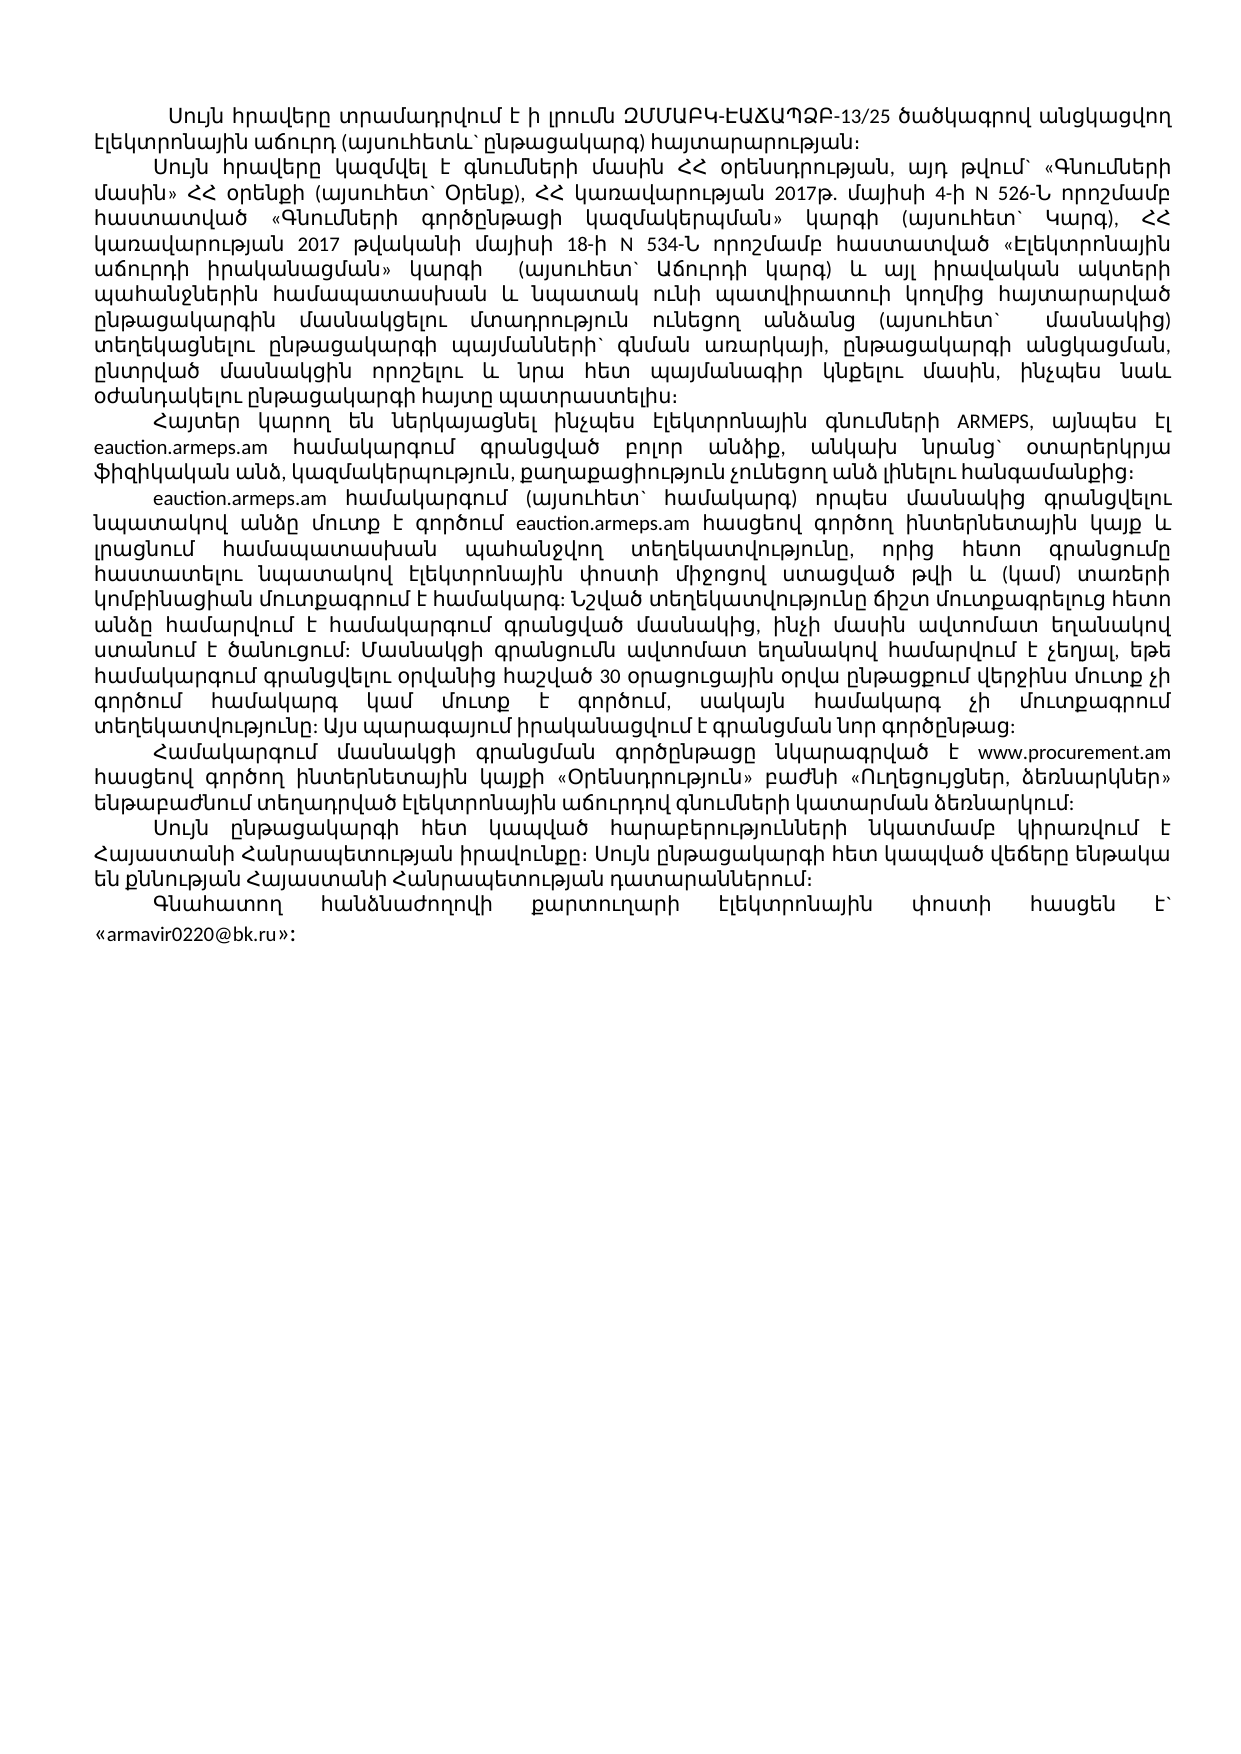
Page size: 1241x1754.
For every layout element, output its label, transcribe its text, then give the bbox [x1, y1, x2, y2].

text Հայտեր կարող են ներկայացնել ինչպես էլեկտրոնային գնումների ARMEPS, այնպես էլ eauction.armeps.am համակարգում գրանցված բոլոր անձիք, անկախ նրանց` օտարերկրյա ֆիզիկական անձ, կազմակերպություն, քաղաքացիություն չունեցող անձ լինելու հանգամանքից։ [94, 409, 1171, 485]
text Համակարգում մասնակցի գրանցման գործընթացը նկարագրված է www.procurement.am հասցեով գործող ինտերնետային կայքի «Օրենսդրություն» բաժնի «Ուղեցույցներ, ձեռնարկներ» ենթաբաժնում տեղադրված էլեկտրոնային աճուրդով գնումների կատարման ձեռնարկում: [94, 739, 1171, 815]
text Սույն հրավերը կազմվել է գնումների մասին ՀՀ օրենսդրության, այդ թվում` «Գնումների մասին» ՀՀ օրենքի (այսուհետ` Օրենք), ՀՀ կառավարության 2017թ. մայիսի 4-ի N 526-Ն որոշմամբ հաստատված «Գնումների գործընթացի կազմակերպման» կարգի (այսուհետ` Կարգ), ՀՀ կառավարության 2017 թվականի մայիսի 18-ի N 534-Ն որոշմամբ հաստատված «Էլեկտրոնային աճուրդի իրականացման» կարգի (այսուհետ` Աճուրդի կարգ) և այլ իրավական ակտերի պահանջներին համապատասխան և նպատակ ունի պատվիրատուի կողմից հայտարարված ընթացակարգին մասնակցելու մտադրություն ունեցող անձանց (այսուհետ` մասնակից) տեղեկացնելու ընթացակարգի պայմանների` գնման առարկայի, ընթացակարգի անցկացման, ընտրված մասնակցին որոշելու և նրա հետ պայմանագիր կնքելու մասին, ինչպես նաև օժանդակելու ընթացակարգի հայտը պատրաստելիս։ [94, 154, 1171, 409]
text Սույն ընթացակարգի հետ կապված հարաբերությունների նկատմամբ կիրառվում է Հայաստանի Հանրապետության իրավունքը։ Սույն ընթացակարգի հետ կապված վեճերը ենթակա են քննության Հայաստանի Հանրապետության դատարաններում։ [94, 815, 1171, 892]
text Սույն հրավերը տրամադրվում է ի լրումն ԶՄՄԱԲԿ-ԷԱՃԱՊՁԲ-13/25 ծածկագրով անցկացվող էլեկտրոնային աճուրդ (այսուհետև` ընթացակարգ) հայտարարության։ [94, 104, 1171, 154]
text Գնահատող հանձնաժողովի քարտուղարի էլեկտրոնային փոստի հասցեն է` «armavir0220@bk.ru»: [94, 892, 1171, 948]
text eauction.armeps.am համակարգում (այսուհետ` համակարգ) որպես մասնակից գրանցվելու նպատակով անձը մուտք է գործում eauction.armeps.am հասցեով գործող ինտերնետային կայք և լրացնում համապատասխան պահանջվող տեղեկատվությունը, որից հետո գրանցումը հաստատելու նպատակով էլեկտրոնային փոստի միջոցով ստացված թվի և (կամ) տառերի կոմբինացիան մուտքագրում է համակարգ: Նշված տեղեկատվությունը ճիշտ մուտքագրելուց հետո անձը համարվում է համակարգում գրանցված մասնակից, ինչի մասին ավտոմատ եղանակով ստանում է ծանուցում: Մասնակցի գրանցումն ավտոմատ եղանակով համարվում է չեղյալ, եթե համակարգում գրանցվելու օրվանից հաշված 30 օրացուցային օրվա ընթացքում վերջինս մուտք չի գործում համակարգ կամ մուտք է գործում, սակայն համակարգ չի մուտքագրում տեղեկատվությունը: Այս պարագայում իրականացվում է գրանցման նոր գործընթաց: [94, 485, 1171, 739]
